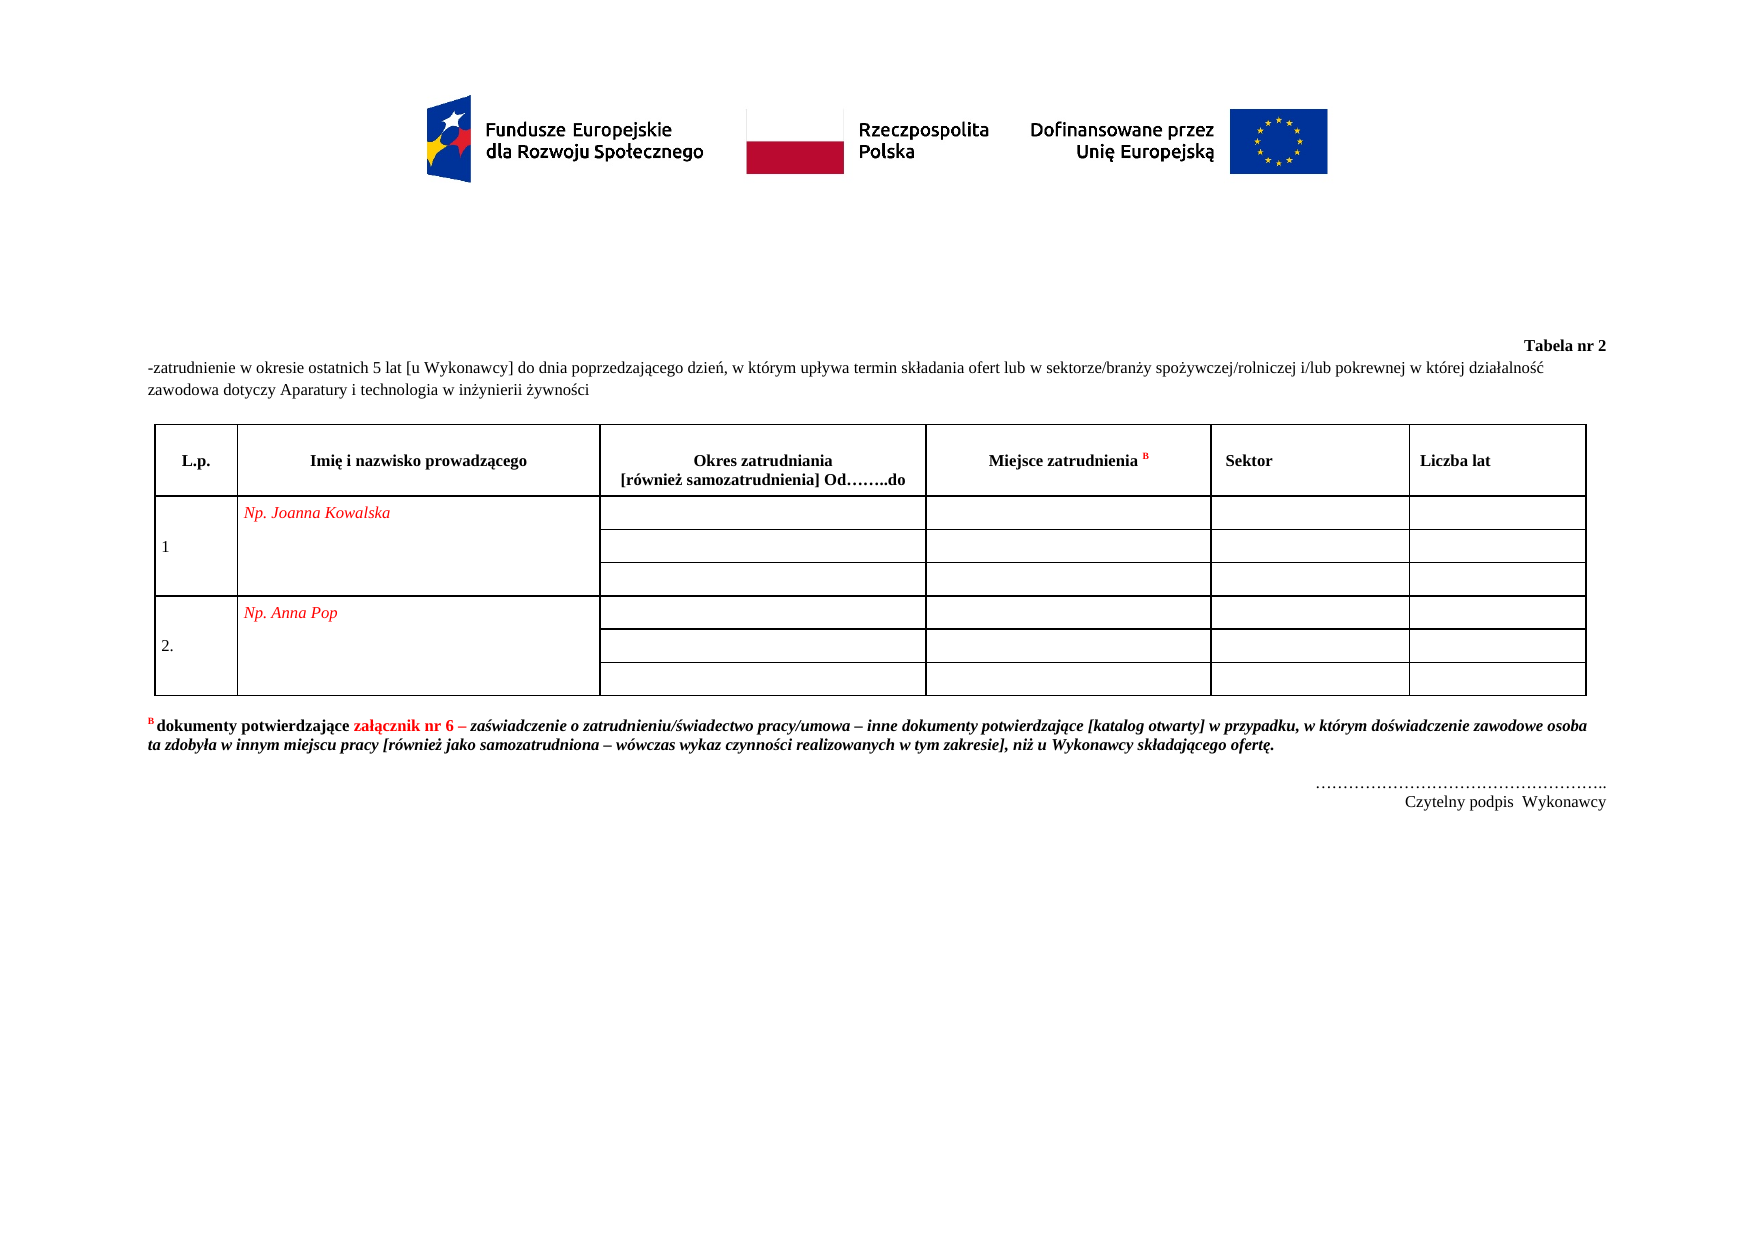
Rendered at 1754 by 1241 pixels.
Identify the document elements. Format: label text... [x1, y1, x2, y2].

text Tabela nr 2 [148, 336, 1606, 355]
table_cell Np. Joanna Kowalska [238, 497, 599, 595]
table_cell [601, 563, 925, 595]
table_header Miejsce zatrudnienia B [927, 425, 1210, 495]
table_cell [1410, 563, 1585, 595]
table_cell [1410, 530, 1585, 562]
table_cell [1410, 597, 1585, 628]
table_header Okres zatrudniania [również samozatrudnienia] Od……..do [601, 425, 925, 495]
table_cell Np. Anna Pop [238, 597, 599, 695]
text B dokumenty potwierdzające załącznik nr 6 – zaświadczenie o zatrudnieniu/świadectwo pracy/umowa – inne dokumenty potwierdzające [katalog otwarty] w przypadku, w którym doświadczenie zawodowe osoba ta zdobyła w innym miejscu pracy [również jako samozatrudniona – wówczas wykaz czynności realizowanych w tym zakresie], niż u Wykonawcy składającego ofertę. [148, 715, 1606, 754]
text -zatrudnienie w okresie ostatnich 5 lat [u Wykonawcy] do dnia poprzedzającego dzień, w którym upływa termin składania ofert lub w sektorze/branży spożywczej/rolniczej i/lub pokrewnej w której działalność zawodowa dotyczy Aparatury i technologia w inżynierii żywności [148, 358, 1606, 399]
table_cell 2. [156, 597, 237, 695]
table_cell [1410, 663, 1585, 695]
table_cell [601, 597, 925, 628]
table_cell [1212, 630, 1409, 661]
table_cell [927, 630, 1210, 661]
table_cell [601, 663, 925, 695]
table_cell [601, 630, 925, 661]
table_cell [927, 597, 1210, 628]
table_header Sektor [1212, 425, 1409, 495]
picture [405, 73, 1349, 204]
table_cell [1410, 497, 1585, 528]
table_cell [601, 497, 925, 528]
text Czytelny podpis Wykonawcy [148, 792, 1606, 811]
table_header Imię i nazwisko prowadzącego [238, 425, 599, 495]
table_cell [1212, 497, 1409, 528]
table_header Liczba lat [1410, 425, 1585, 495]
table_cell 1 [156, 497, 237, 595]
table_cell [927, 563, 1210, 595]
table_header L.p. [156, 425, 237, 495]
table_cell [1212, 530, 1409, 562]
table_cell [927, 497, 1210, 528]
table_cell [1212, 563, 1409, 595]
table_cell [927, 663, 1210, 695]
table_cell [927, 530, 1210, 562]
text …………………………………………….. [148, 773, 1606, 792]
table_cell [1212, 597, 1409, 628]
table_cell [601, 530, 925, 562]
table_cell [1212, 663, 1409, 695]
table_cell [1410, 630, 1585, 661]
